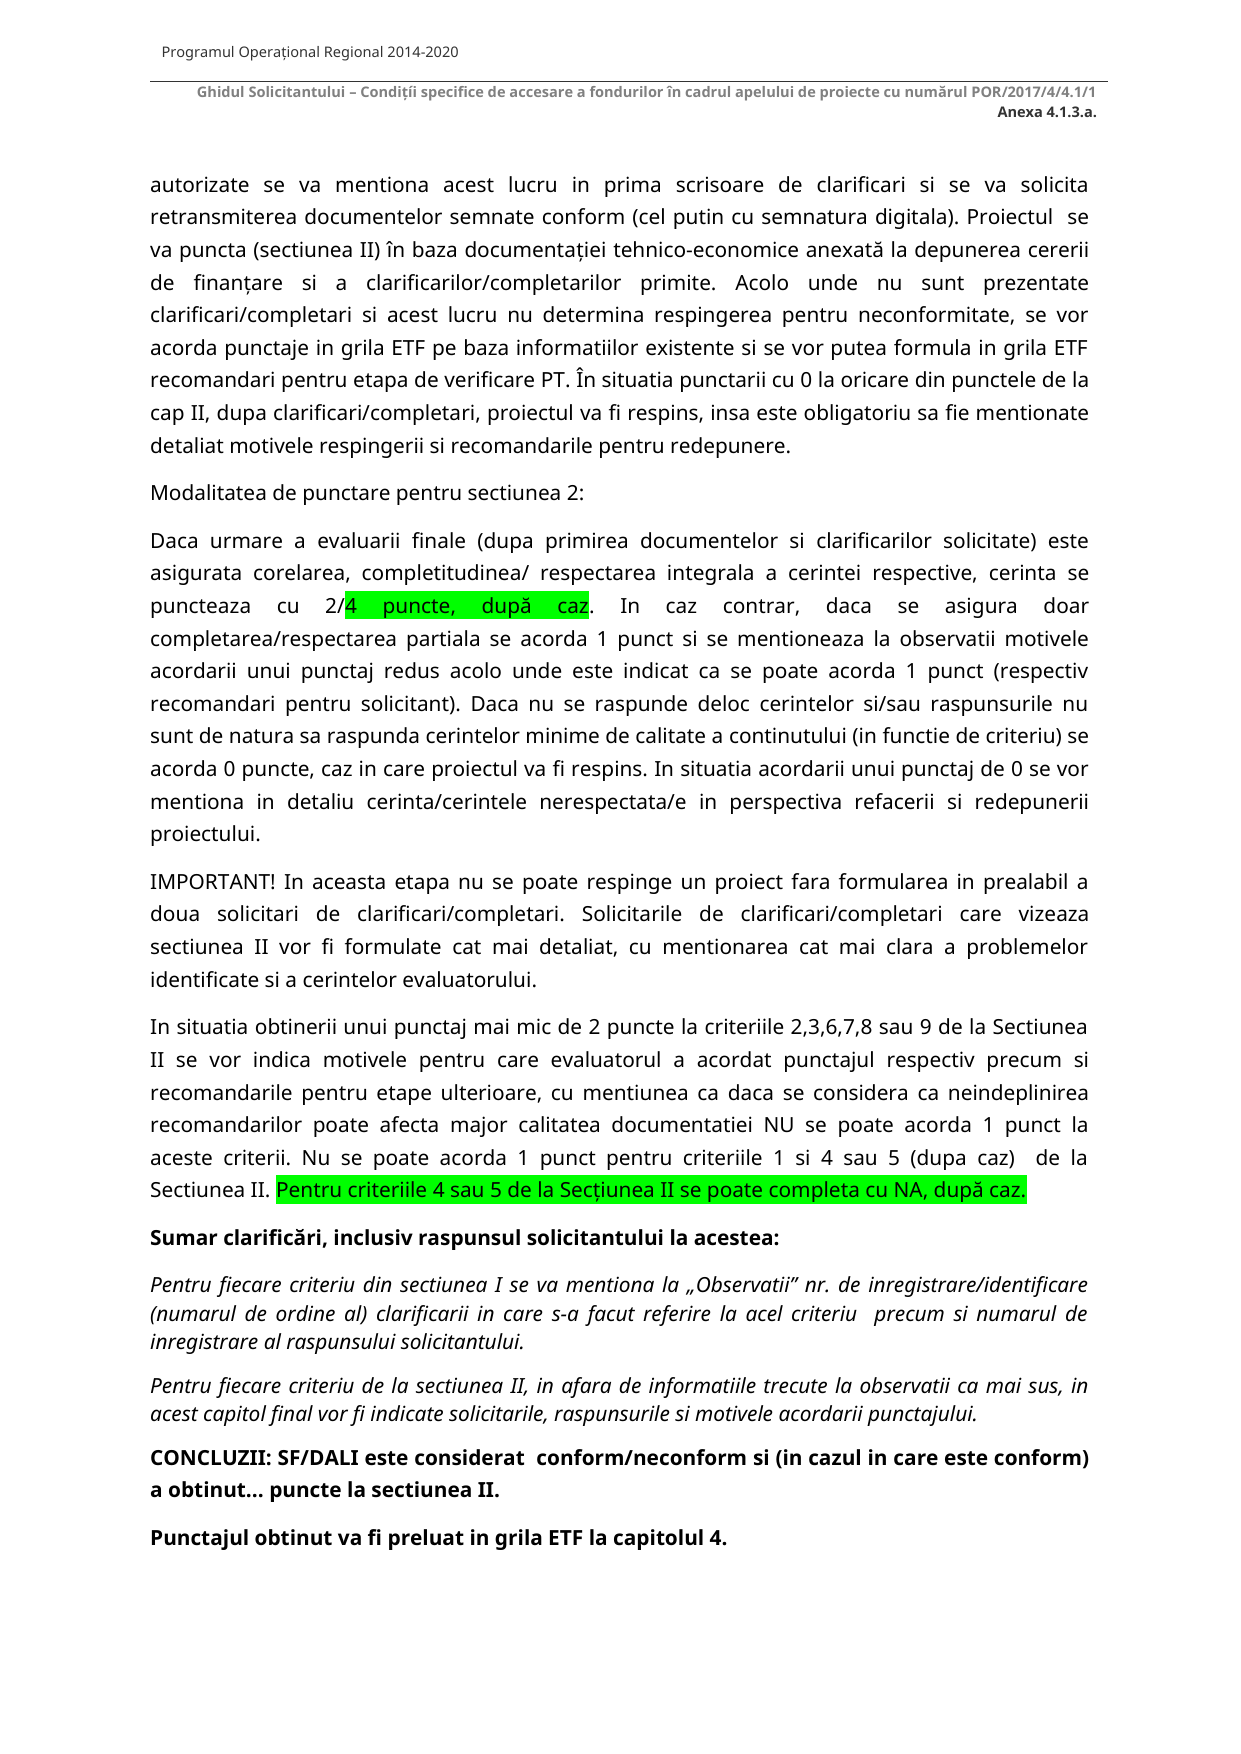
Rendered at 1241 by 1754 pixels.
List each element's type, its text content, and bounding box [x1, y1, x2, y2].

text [150, 170, 1090, 459]
text Daca urmare a evaluarii finale (dupa primirea documentelor si clarificarilor solicitate) este asigurata corelarea, completitudinea/ respectarea integrala a cerintei respective, cerinta se puncteaza cu 2/4 puncte, după caz. In caz contrar, daca se asigura doar completarea/respectarea partiala se acorda 1 punct si se mentioneaza la observatii motivele acordarii unui punctaj redus acolo unde este indicat ca se poate acorda 1 punct (respectiv recomandari pentru solicitant). Daca nu se raspunde deloc cerintelor si/sau raspunsurile nu sunt de natura sa raspunda cerintelor minime de calitate a continutului (in functie de criteriu) se acorda 0 puncte, caz in care proiectul va fi respins. In situatia acordarii unui punctaj de 0 se vor mentiona in detaliu cerinta/cerintele nerespectata/e in perspectiva refacerii si redepunerii proiectului. [150, 526, 1090, 848]
text In situatia obtinerii unui punctaj mai mic de 2 puncte la criteriile 2,3,6,7,8 sau 9 de la Sectiunea II se vor indica motivele pentru care evaluatorul a acordat punctajul respectiv precum si recomandarile pentru etape ulterioare, cu mentiunea ca daca se considera ca neindeplinirea recomandarilor poate afecta major calitatea documentatiei NU se poate acorda 1 punct la aceste criterii. Nu se poate acorda 1 punct pentru criteriile 1 si 4 sau 5 (dupa caz) de la Sectiunea II. Pentru criteriile 4 sau 5 de la Secţiunea II se poate completa cu NA, după caz. [150, 1012, 1090, 1204]
text CONCLUZII: SF/DALI este considerat conform/neconform si (in cazul in care este conform) a obtinut... puncte la sectiunea II. [150, 1443, 1090, 1504]
text Sumar clarificări, inclusiv raspunsul solicitantului la acestea: [150, 1223, 1090, 1251]
text IMPORTANT! In aceasta etapa nu se poate respinge un proiect fara formularea in prealabil a doua solicitari de clarificari/completari. Solicitarile de clarificari/completari care vizeaza sectiunea II vor fi formulate cat mai detaliat, cu mentionarea cat mai clara a problemelor identificate si a cerintelor evaluatorului. [150, 867, 1090, 993]
text Modalitatea de punctare pentru sectiunea 2: [150, 478, 1090, 507]
text Pentru fiecare criteriu din sectiunea I se va mentiona la „Observatii” nr. de inregistrare/identificare (numarul de ordine al) clarificarii in care s-a facut referire la acel criteriu precum si numarul de inregistrare al raspunsului solicitantului. [150, 1271, 1090, 1356]
text Punctajul obtinut va fi preluat in grila ETF la capitolul 4. [150, 1523, 1090, 1551]
text Pentru fiecare criteriu de la sectiunea II, in afara de informatiile trecute la observatii ca mai sus, in acest capitol final vor fi indicate solicitarile, raspunsurile si motivele acordarii punctajului. [150, 1371, 1090, 1428]
